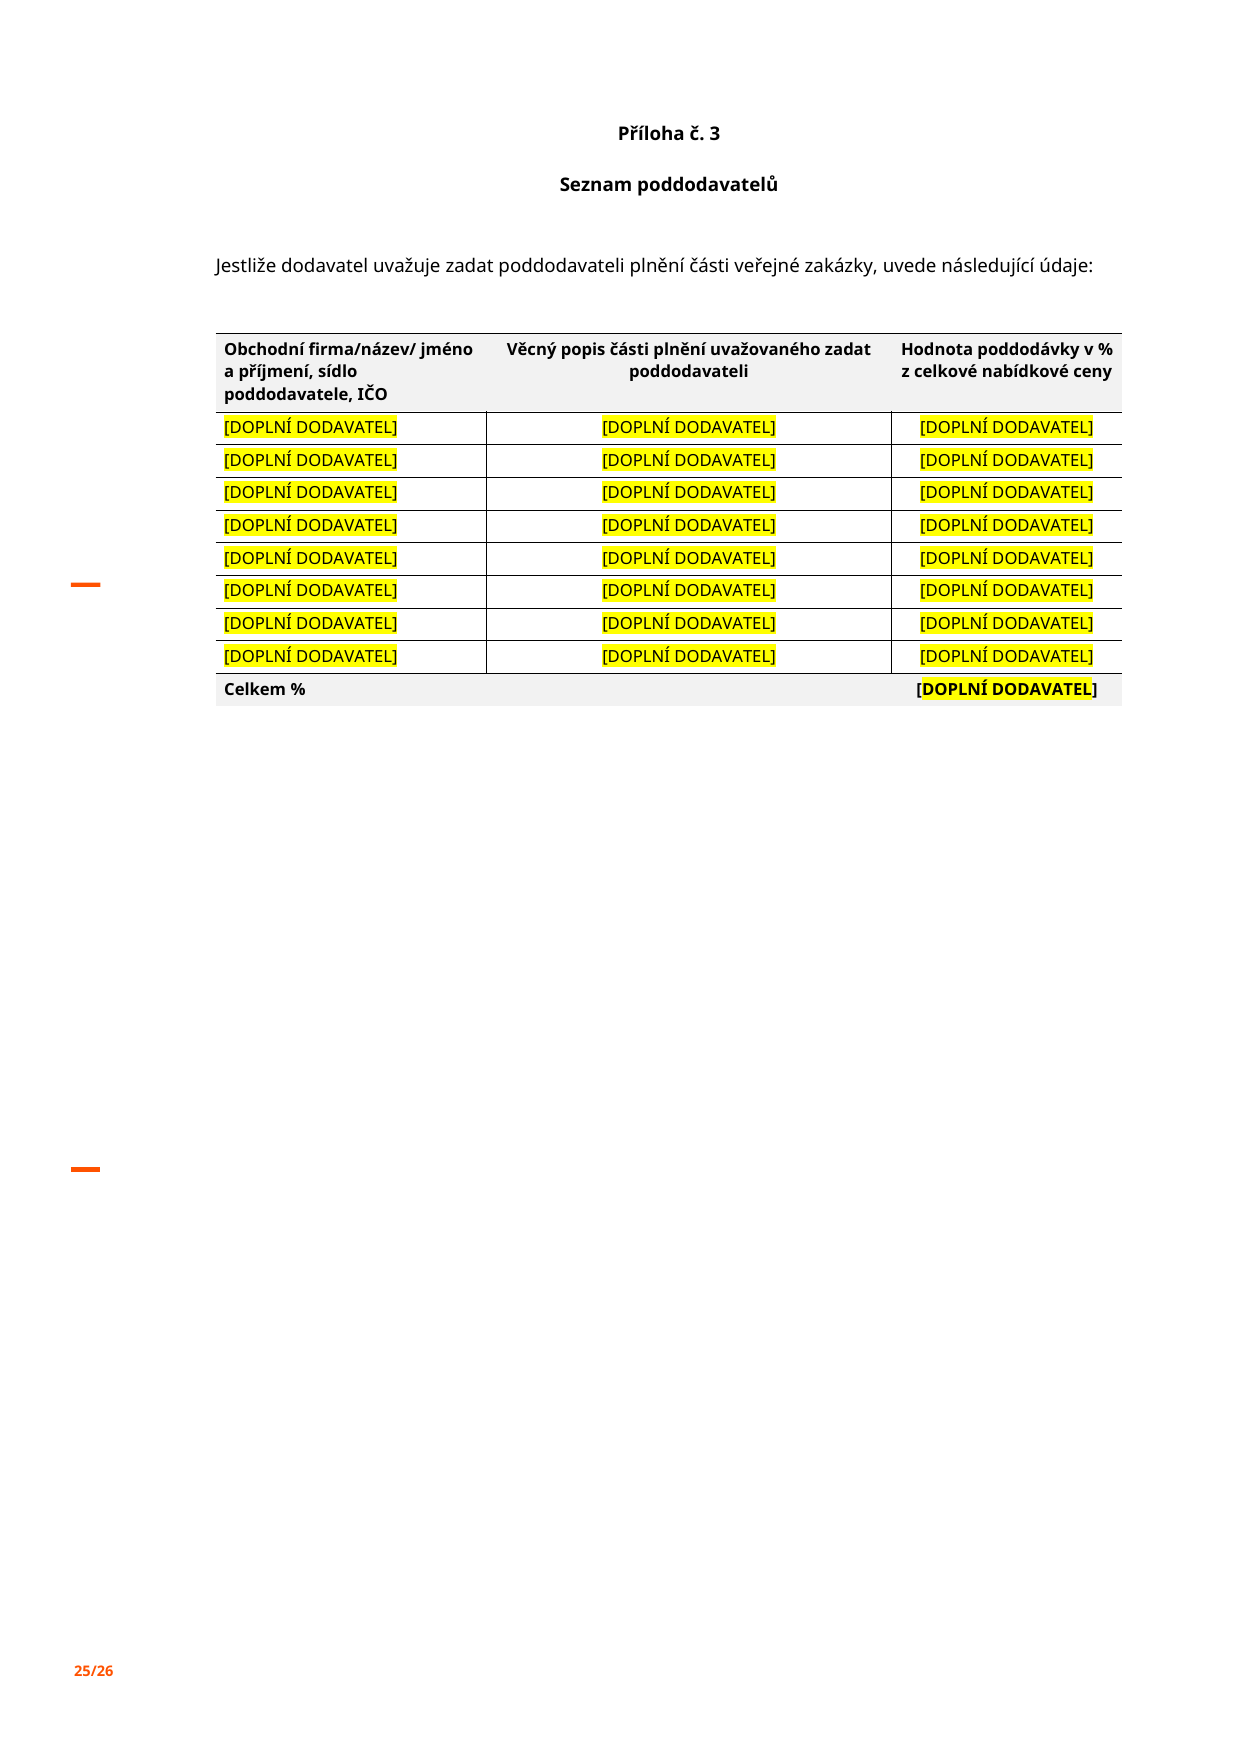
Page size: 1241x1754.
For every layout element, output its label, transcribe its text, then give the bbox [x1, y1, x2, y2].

table_cell [DOPLNÍ DODAVATEL] [216, 609, 486, 640]
table_cell [DOPLNÍ DODAVATEL] [487, 609, 891, 640]
table_cell [DOPLNÍ DODAVATEL] [216, 478, 486, 509]
table_cell [DOPLNÍ DODAVATEL] [892, 445, 1122, 477]
table_header Obchodní firma/název/ jméno a příjmení, sídlo poddodavatele, IČO [216, 334, 486, 411]
table_cell [DOPLNÍ DODAVATEL] [892, 576, 1122, 608]
table_cell [DOPLNÍ DODAVATEL] [216, 641, 486, 673]
table_cell [DOPLNÍ DODAVATEL] [487, 576, 891, 608]
text Jestliže dodavatel uvažuje zadat poddodavateli plnění části veřejné zakázky, uvede následující údaje: [216, 252, 1122, 278]
table_cell [DOPLNÍ DODAVATEL] [892, 413, 1122, 444]
table_cell [DOPLNÍ DODAVATEL] [487, 511, 891, 542]
text Příloha č. 3 [216, 121, 1122, 146]
table_cell [DOPLNÍ DODAVATEL] [892, 641, 1122, 673]
table_cell [DOPLNÍ DODAVATEL] [891, 674, 1122, 706]
table_cell [DOPLNÍ DODAVATEL] [487, 543, 891, 575]
text Seznam poddodavatelů [216, 171, 1122, 197]
table_cell [DOPLNÍ DODAVATEL] [216, 511, 486, 542]
table_cell Celkem % [216, 674, 486, 706]
table_cell [DOPLNÍ DODAVATEL] [216, 413, 486, 444]
table_cell [DOPLNÍ DODAVATEL] [892, 543, 1122, 575]
table_cell [486, 674, 891, 706]
table_cell [DOPLNÍ DODAVATEL] [892, 511, 1122, 542]
table_cell [DOPLNÍ DODAVATEL] [487, 641, 891, 673]
table_header Hodnota poddodávky v % z celkové nabídkové ceny [891, 334, 1122, 411]
table_cell [DOPLNÍ DODAVATEL] [216, 543, 486, 575]
table_cell [DOPLNÍ DODAVATEL] [487, 413, 891, 444]
table_cell [DOPLNÍ DODAVATEL] [487, 478, 891, 509]
table_cell [DOPLNÍ DODAVATEL] [892, 609, 1122, 640]
table_header Věcný popis části plnění uvažovaného zadat poddodavateli [486, 334, 891, 411]
table_cell [DOPLNÍ DODAVATEL] [892, 478, 1122, 509]
table_cell [DOPLNÍ DODAVATEL] [487, 445, 891, 477]
table_cell [DOPLNÍ DODAVATEL] [216, 445, 486, 477]
table_cell [DOPLNÍ DODAVATEL] [216, 576, 486, 608]
